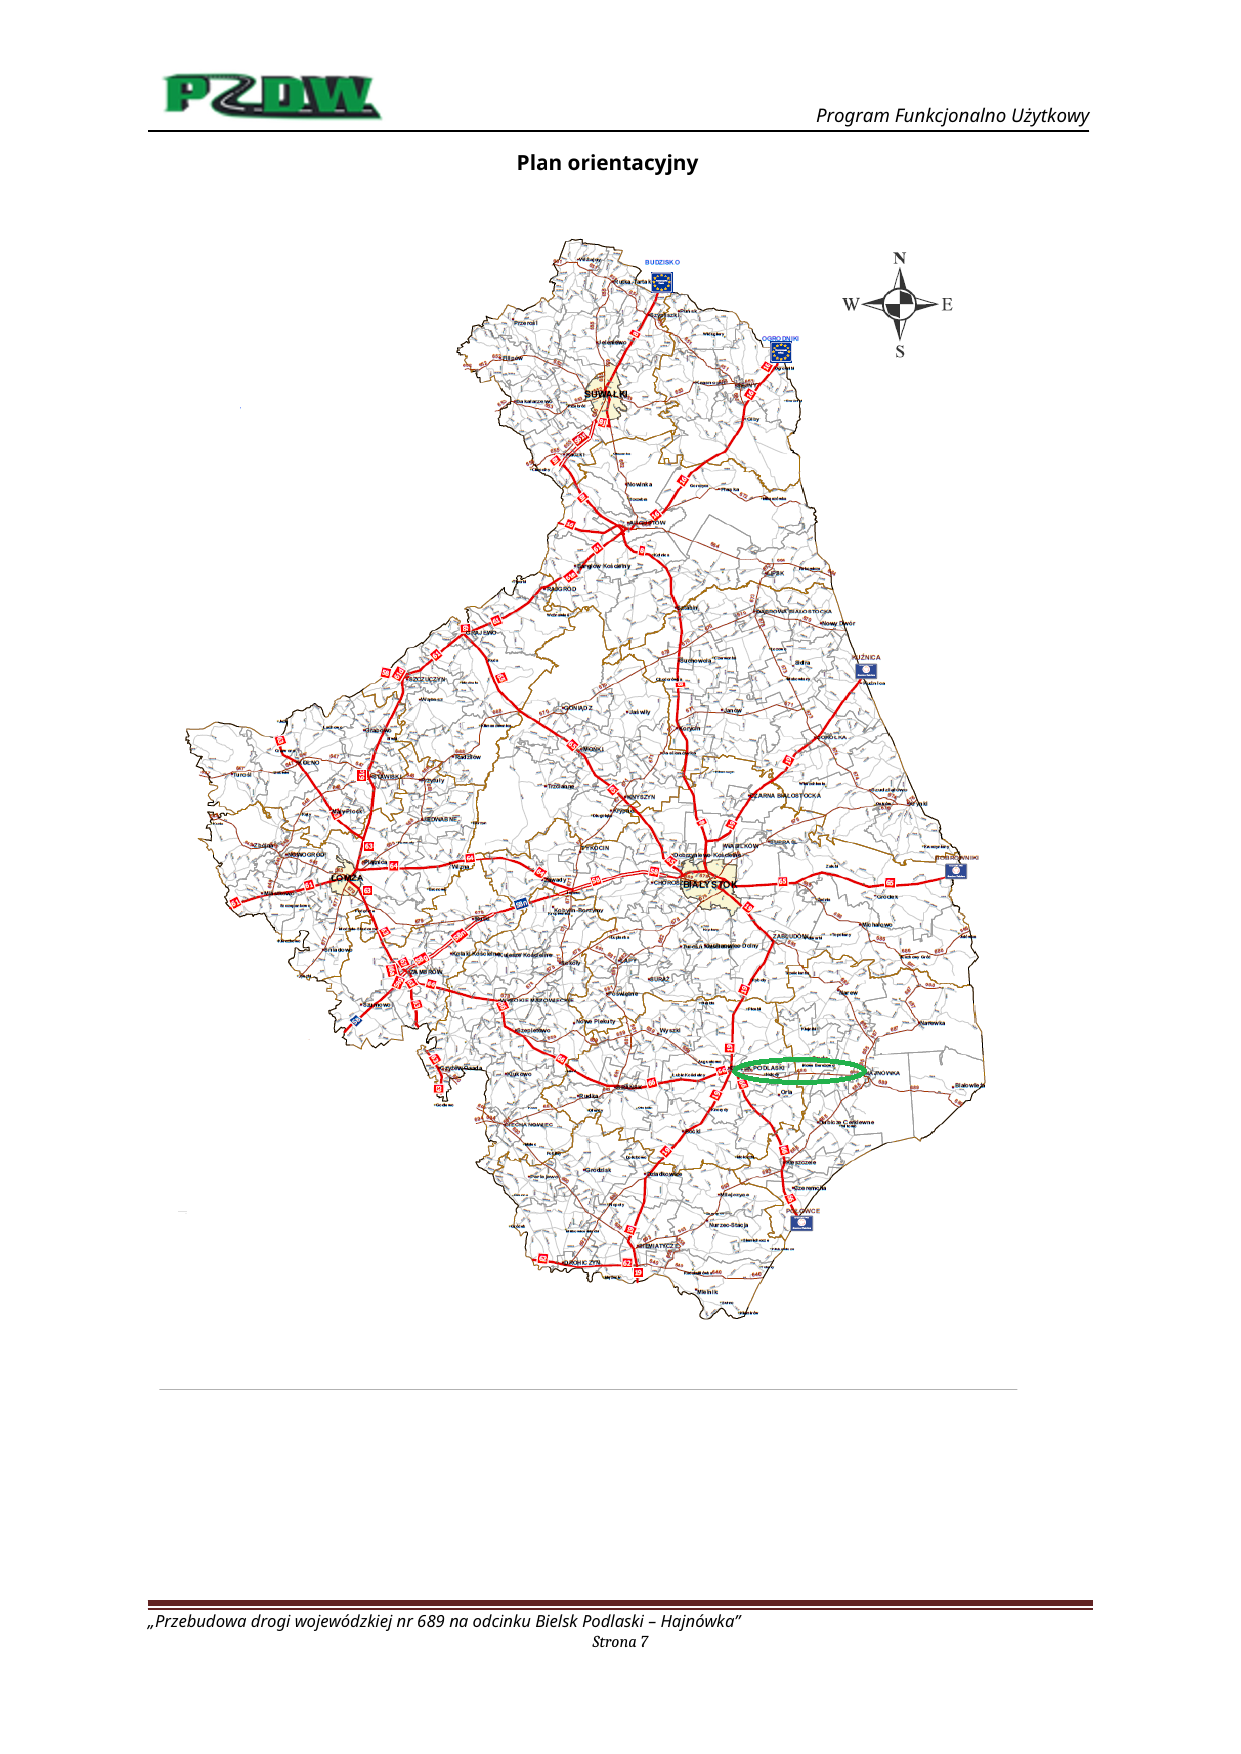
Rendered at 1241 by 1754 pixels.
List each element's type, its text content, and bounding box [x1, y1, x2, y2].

picture [159, 61, 389, 130]
table_header [136, 201, 1096, 1389]
picture [159, 206, 1018, 1390]
subtitle Plan orientacyjny [443, 148, 1093, 176]
